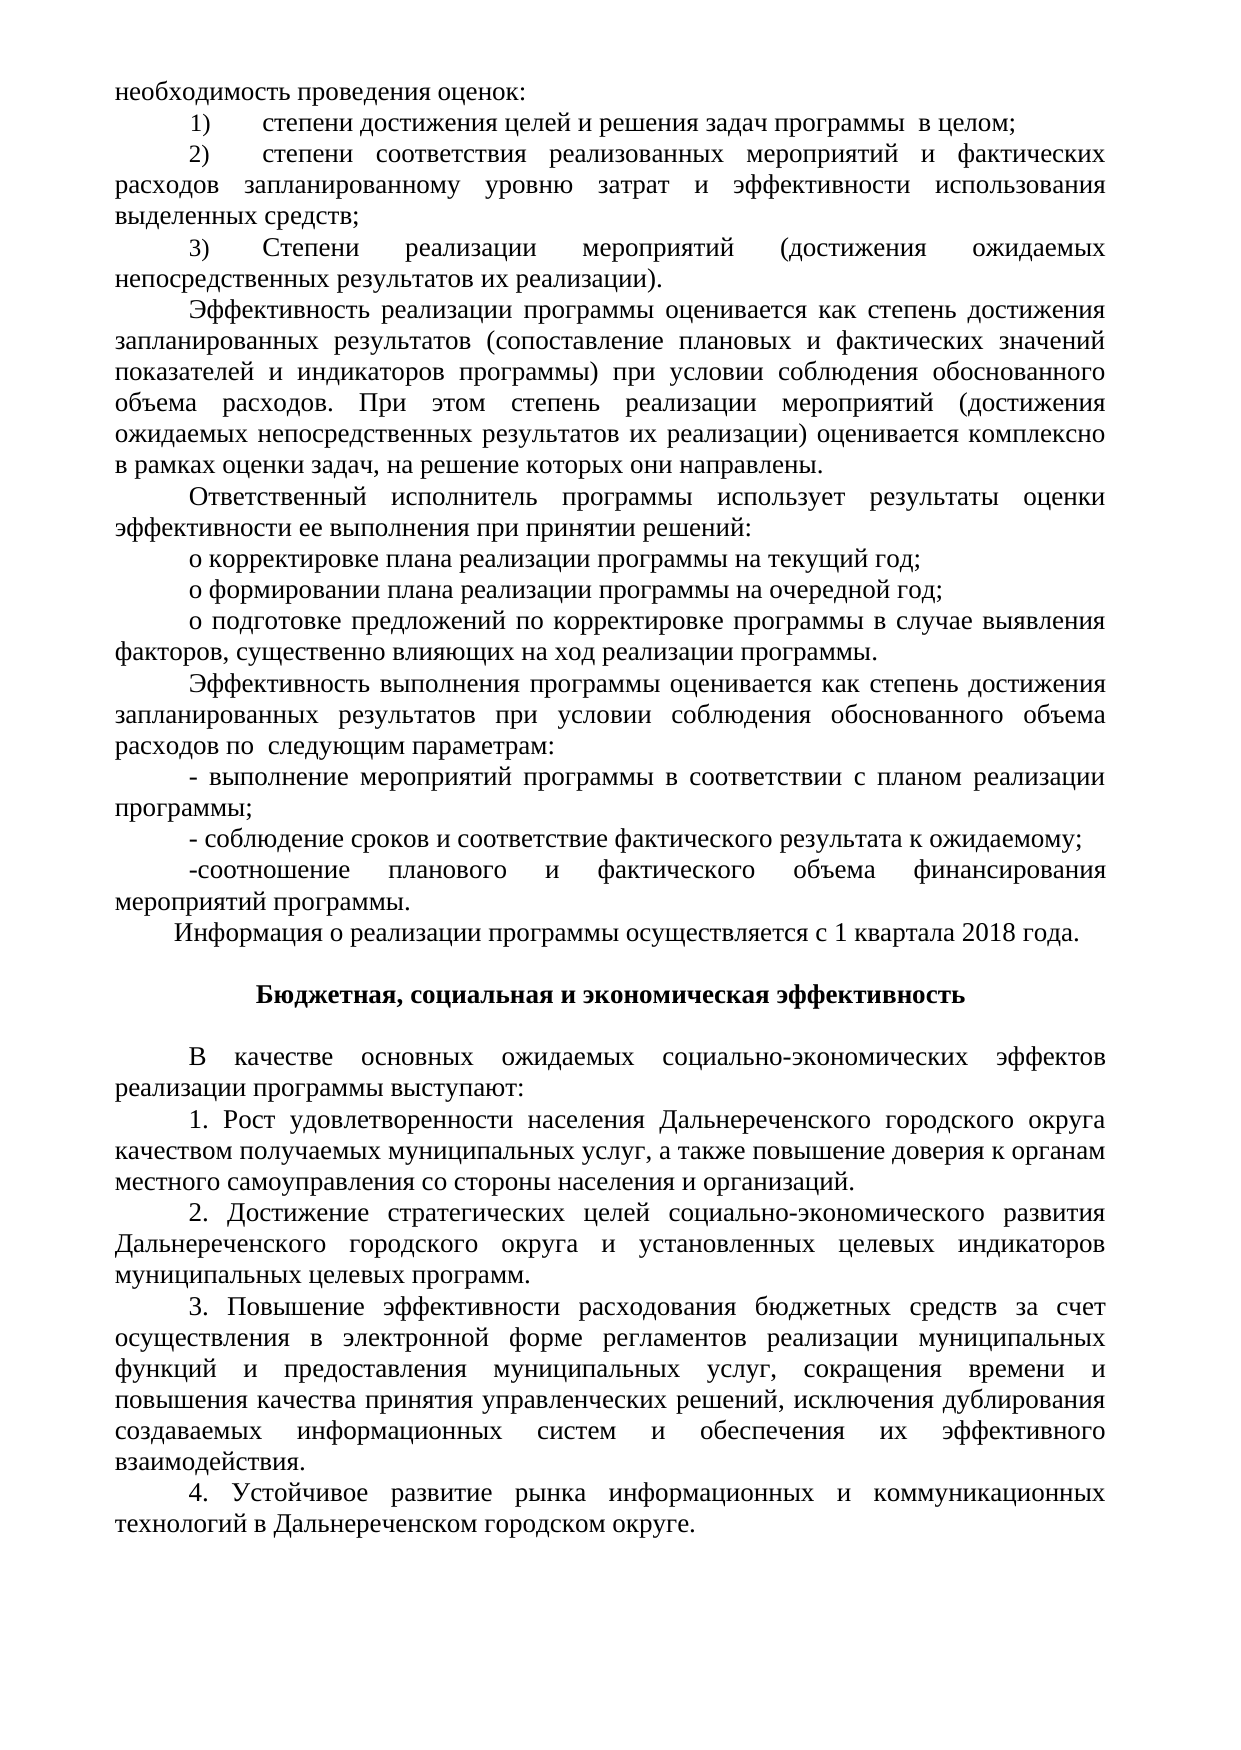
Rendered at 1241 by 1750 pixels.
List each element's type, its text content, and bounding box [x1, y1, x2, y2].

text о корректировке плана реализации программы на текущий год; [114, 542, 1107, 573]
text о формировании плана реализации программы на очередной год; [114, 573, 1107, 604]
text Эффективность выполнения программы оценивается как степень достижения запланированных результатов при условии соблюдения обоснованного объема расходов по следующим параметрам: [114, 667, 1107, 760]
text 3. Повышение эффективности расходования бюджетных средств за счет осуществления в электронной форме регламентов реализации муниципальных функций и предоставления муниципальных услуг, сокращения времени и повышения качества принятия управленческих решений, исключения дублирования создаваемых информационных систем и обеспечения их эффективного взаимодействия. [114, 1289, 1107, 1476]
text - выполнение мероприятий программы в соответствии с планом реализации программы; [114, 760, 1107, 822]
text 2. Достижение стратегических целей социально-экономического развития Дальнереченского городского округа и установленных целевых индикаторов муниципальных целевых программ. [114, 1196, 1107, 1289]
text -соотношение планового и фактического объема финансирования мероприятий программы. [114, 853, 1107, 916]
text 4. Устойчивое развитие рынка информационных и коммуникационных технологий в Дальнереченском городском округе. [114, 1476, 1107, 1539]
text - соблюдение сроков и соответствие фактического результата к ожидаемому; [114, 822, 1107, 853]
text Бюджетная, социальная и экономическая эффективность [114, 978, 1107, 1009]
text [114, 75, 1107, 106]
text о подготовке предложений по корректировке программы в случае выявления факторов, существенно влияющих на ход реализации программы. [114, 604, 1107, 667]
list Степени реализации мероприятий (достижения ожидаемых непосредственных результатов их реализации). [114, 231, 1107, 293]
text Информация о реализации программы осуществляется с 1 квартала 2018 года. [114, 916, 1107, 947]
list степени соответствия реализованных мероприятий и фактических расходов запланированному уровню затрат и эффективности использования выделенных средств; [114, 137, 1107, 231]
list степени достижения целей и решения задач программы в целом; [114, 106, 1107, 137]
text В качестве основных ожидаемых социально-экономических эффектов реализации программы выступают: [114, 1040, 1107, 1103]
text Эффективность реализации программы оценивается как степень достижения запланированных результатов (сопоставление плановых и фактических значений показателей и индикаторов программы) при условии соблюдения обоснованного объема расходов. При этом степень реализации мероприятий (достижения ожидаемых непосредственных результатов их реализации) оценивается комплексно в рамках оценки задач, на решение которых они направлены. [114, 293, 1107, 480]
text Ответственный исполнитель программы использует результаты оценки эффективности ее выполнения при принятии решений: [114, 480, 1107, 542]
text 1. Рост удовлетворенности населения Дальнереченского городского округа качеством получаемых муниципальных услуг, а также повышение доверия к органам местного самоуправления со стороны населения и организаций. [114, 1103, 1107, 1196]
